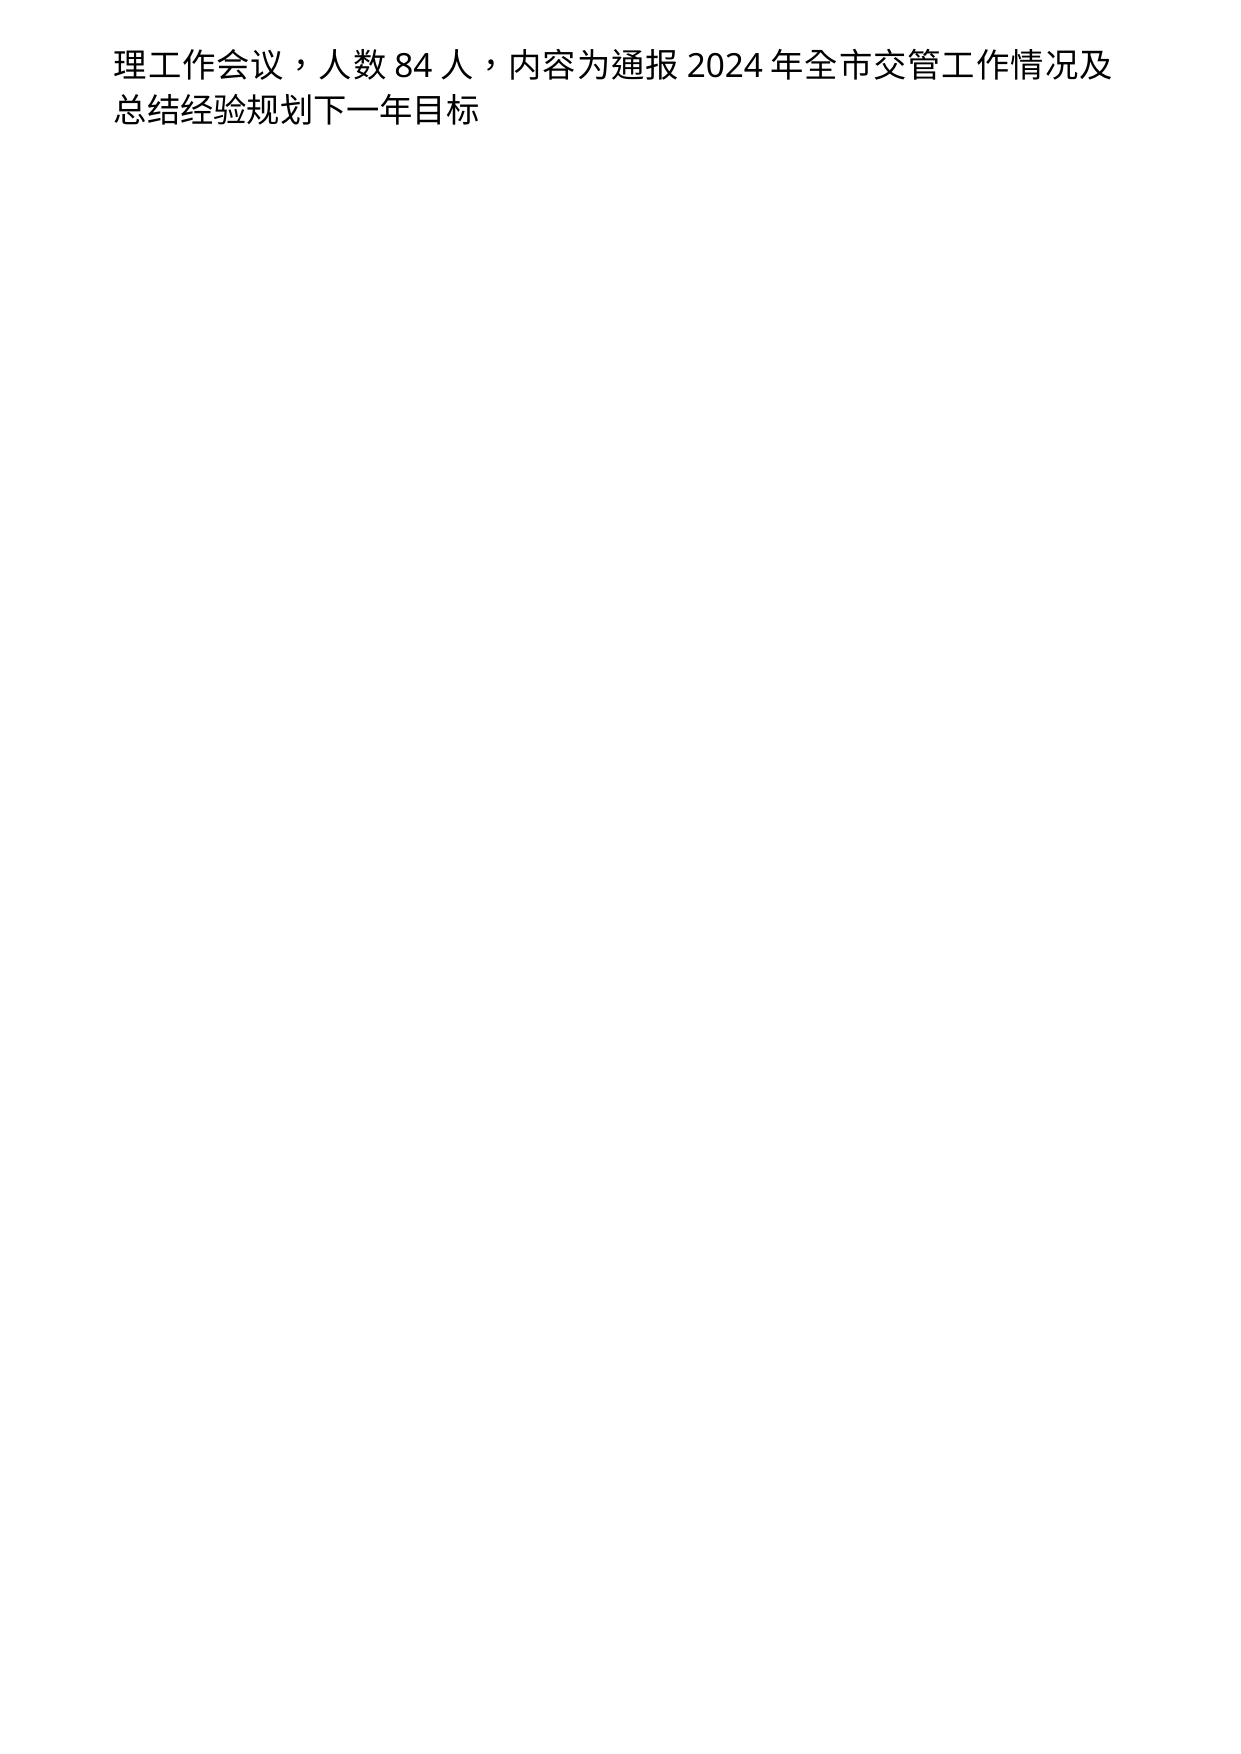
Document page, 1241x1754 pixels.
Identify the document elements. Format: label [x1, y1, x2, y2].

text [114, 42, 1113, 132]
